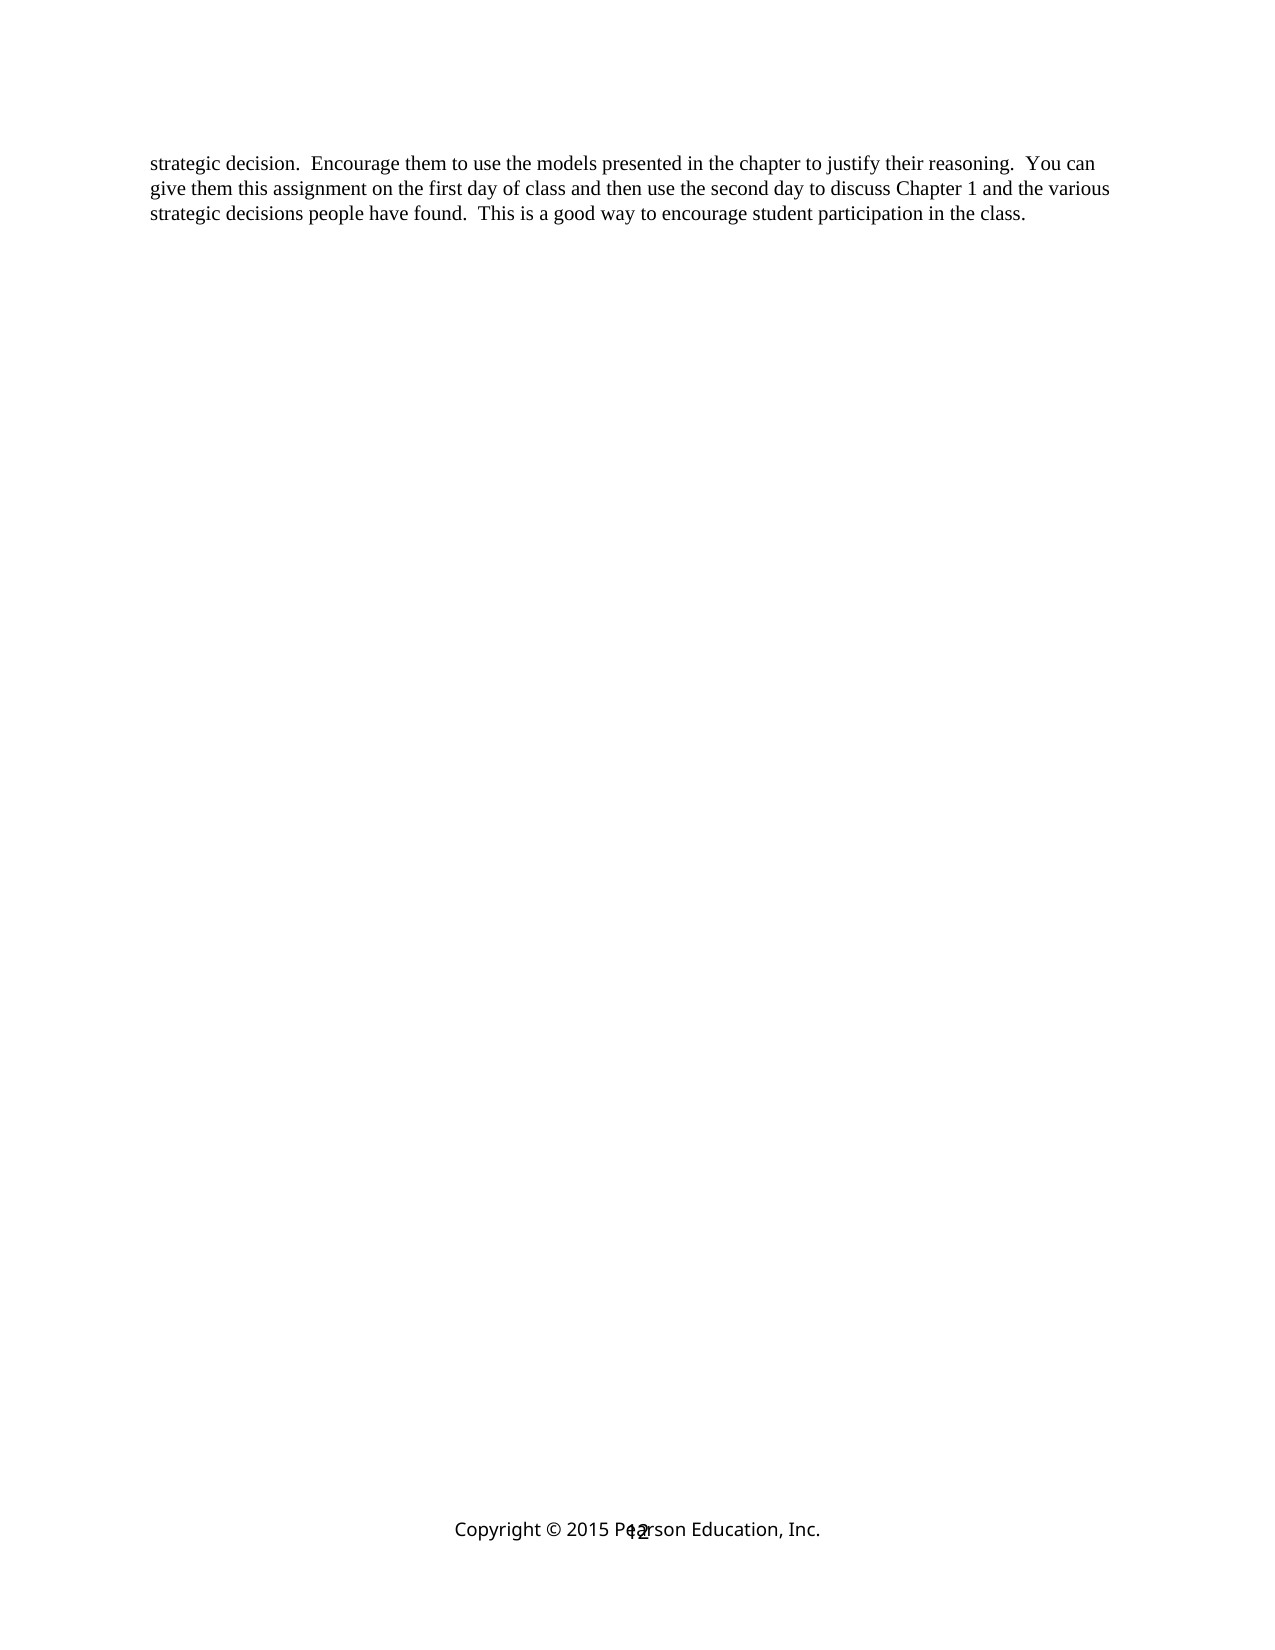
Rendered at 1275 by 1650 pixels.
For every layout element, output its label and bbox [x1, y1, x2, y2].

text [150, 150, 1125, 225]
